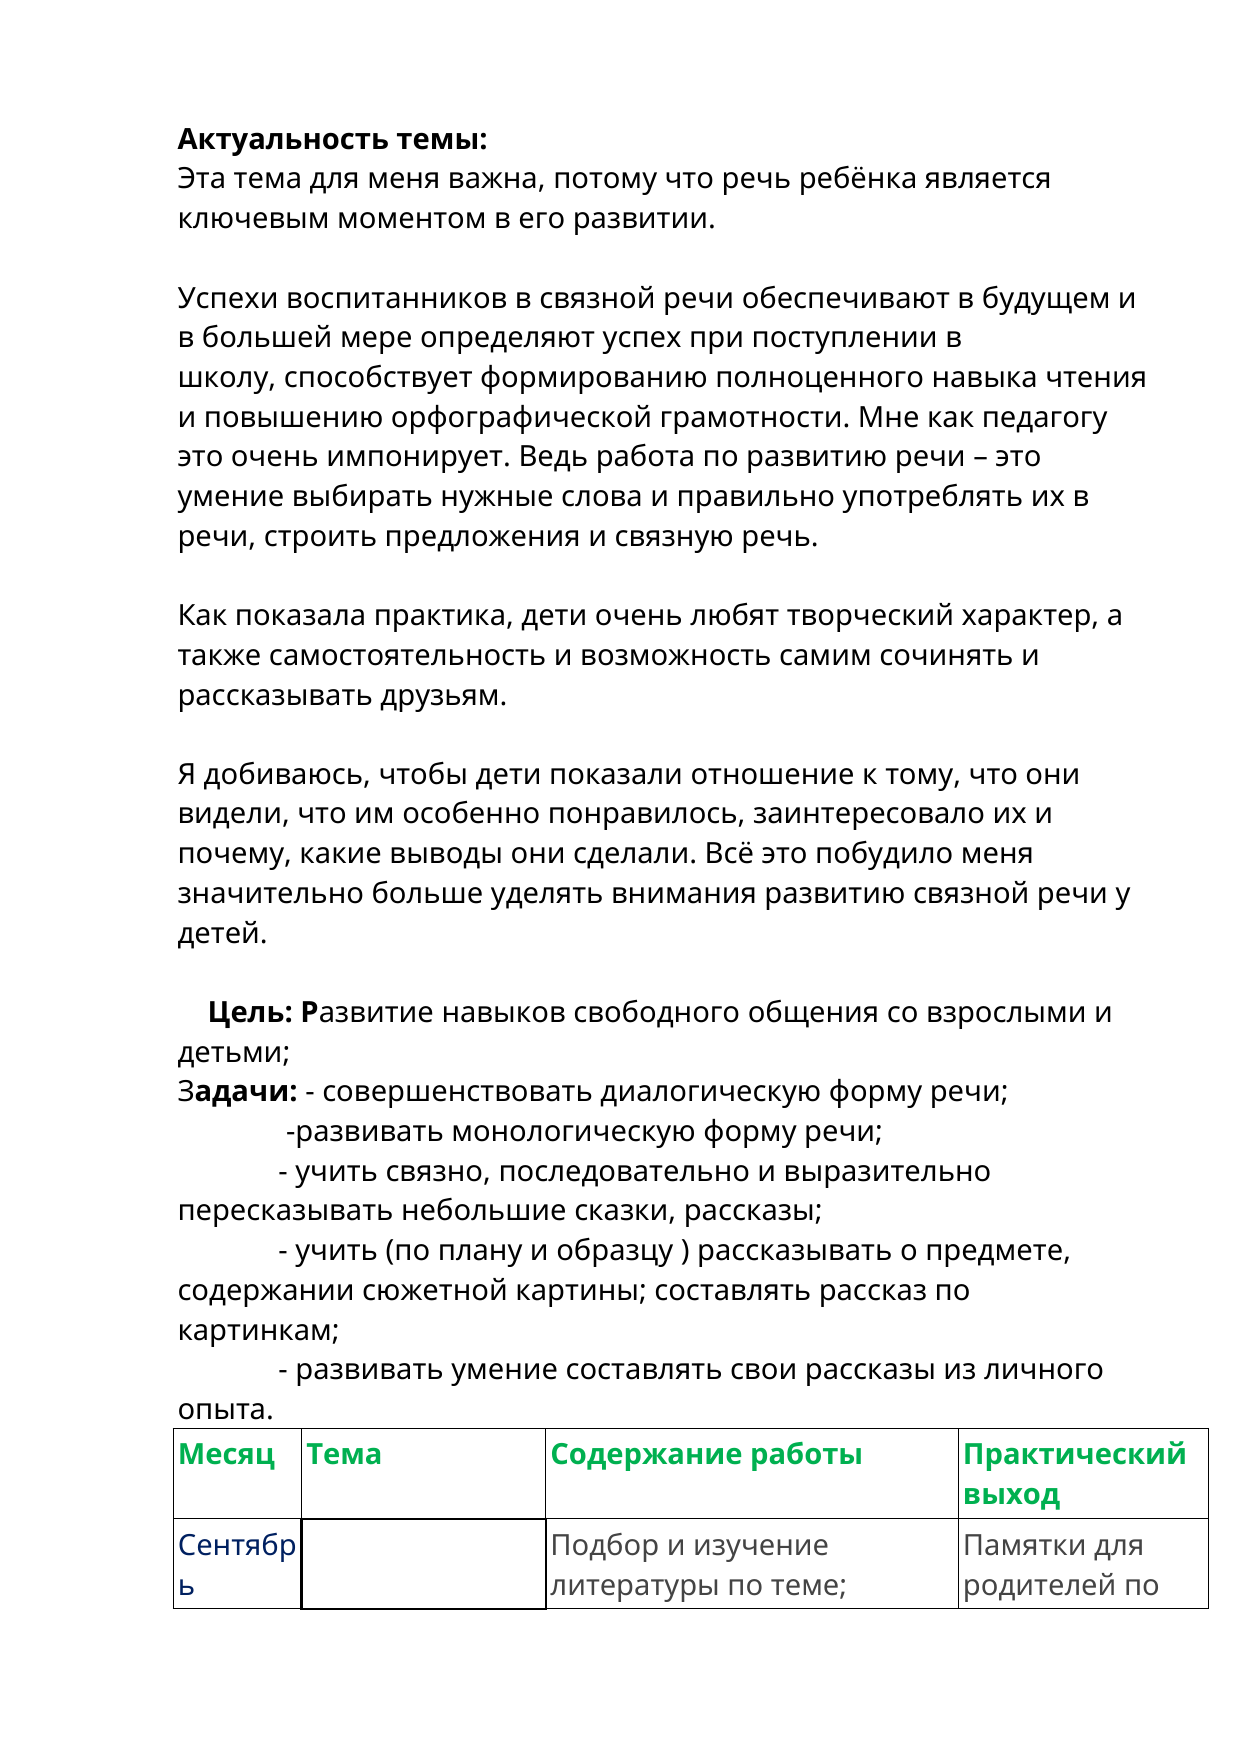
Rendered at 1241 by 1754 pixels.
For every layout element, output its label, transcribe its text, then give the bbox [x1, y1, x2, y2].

table_header Практический выход [959, 1429, 1208, 1517]
text Задачи: - совершенствовать диалогическую форму речи; [177, 1071, 1152, 1110]
table_header Содержание работы [546, 1429, 958, 1517]
text - учить (по плану и образцу ) рассказывать о предмете, содержании сюжетной картины; составлять рассказ по картинкам; [177, 1229, 1152, 1348]
text Эта тема для меня важна, потому что речь ребёнка является ключевым моментом в его развитии. Успехи воспитанников в связной речи обеспечивают в будущем и в большей мере определяют успех при поступлении в школу, способствует формированию полноценного навыка чтения и повышению орфографической грамотности. Мне как педагогу это очень импонирует. Ведь работа по развитию речи – это умение выбирать нужные слова и правильно употреблять их в речи, строить предложения и связную речь. Как показала практика, дети очень любят творческий характер, а также самостоятельность и возможность самим сочинять и рассказывать друзьям. Я добиваюсь, чтобы дети показали отношение к тому, что они видели, что им особенно понравилось, заинтересовало их и почему, какие выводы они сделали. Всё это побудило меня значительно больше уделять внимания развитию связной речи у детей. [177, 158, 1152, 952]
text -развивать монологическую форму речи; [177, 1110, 1152, 1150]
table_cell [547, 1519, 958, 1608]
text Актуальность темы: [177, 118, 1152, 158]
text - развивать умение составлять свои рассказы из личного опыта. [177, 1348, 1152, 1428]
table_cell Сентябрь [174, 1519, 300, 1608]
text Цель: Развитие навыков свободного общения со взрослыми и детьми; [177, 952, 1152, 1071]
table_header Месяц [174, 1429, 301, 1517]
table_header Тема [302, 1429, 545, 1517]
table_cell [959, 1519, 1208, 1608]
table_cell [303, 1520, 545, 1608]
text - учить связно, последовательно и выразительно пересказывать небольшие сказки, рассказы; [177, 1150, 1152, 1229]
